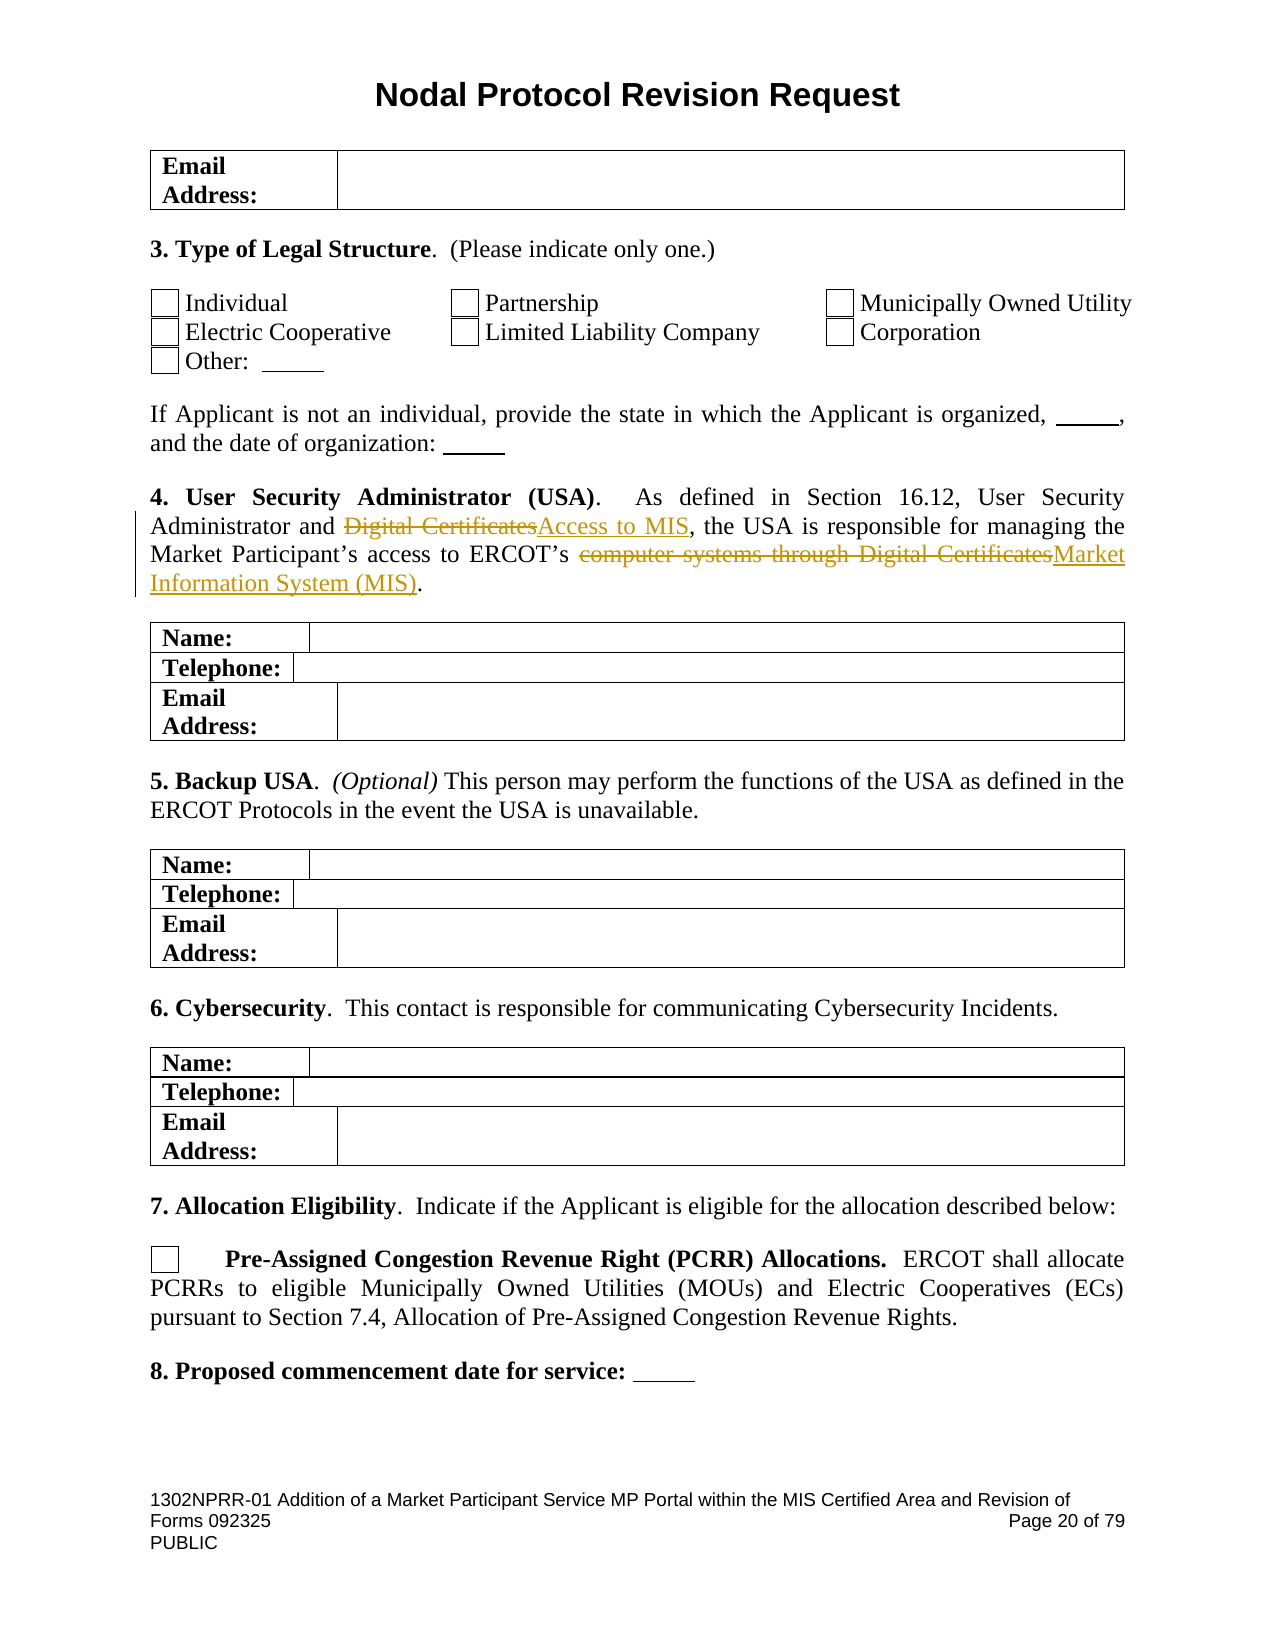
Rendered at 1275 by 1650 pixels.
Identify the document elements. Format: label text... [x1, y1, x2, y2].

table_cell Email Address: [151, 909, 337, 967]
table_header Name: [151, 850, 309, 878]
table_cell Telephone: [151, 653, 293, 682]
text 8. Proposed commencement date for service: [150, 1356, 1125, 1384]
table_cell Email Address: [151, 151, 337, 208]
table_cell Email Address: [151, 683, 337, 740]
table_cell Telephone: [151, 880, 293, 908]
table_cell [338, 1107, 1124, 1165]
text Electric Cooperative Limited Liability Company Corporation [150, 317, 1200, 346]
text 6. Cybersecurity. This contact is responsible for communicating Cybersecurity Incidents. [150, 993, 1125, 1022]
text Pre-Assigned Congestion Revenue Right (PCRR) Allocations. ERCOT shall allocate PCRRs to eligible Municipally Owned Utilities (MOUs) and Electric Cooperatives (ECs) pursuant to Section 7.4, Allocation of Pre-Assigned Congestion Revenue Rights. [150, 1244, 1125, 1331]
text 7. Allocation Eligibility. Indicate if the Applicant is eligible for the allocation described below: [150, 1191, 1125, 1219]
table_header Name: [151, 623, 309, 652]
text 5. Backup USA. (Optional) This person may perform the functions of the USA as defined in the ERCOT Protocols in the event the USA is unavailable. [150, 766, 1125, 824]
table_header [310, 850, 1124, 878]
table_header [310, 1048, 1124, 1076]
text If Applicant is not an individual, provide the state in which the Applicant is organized, , and the date of organization: [150, 399, 1125, 457]
table_cell [294, 1078, 1124, 1106]
table_cell Telephone: [151, 1078, 293, 1106]
table_cell [338, 683, 1124, 740]
table_header Name: [151, 1048, 309, 1076]
text Individual Partnership Municipally Owned Utility [150, 288, 1200, 317]
table_cell [294, 880, 1124, 908]
table_cell Email Address: [151, 1107, 337, 1165]
text 4. User Security Administrator (USA). As defined in Section 16.12, User Security Administrator and , the USA is responsible for managing the Market Participant’s access to ERCOT’s . [150, 482, 1125, 597]
table_cell [294, 653, 1124, 682]
text Other: [150, 346, 1200, 374]
table_cell [338, 151, 1124, 208]
table_cell [338, 909, 1124, 967]
text 3. Type of Legal Structure. (Please indicate only one.) [150, 234, 1125, 263]
table_header [310, 623, 1124, 652]
